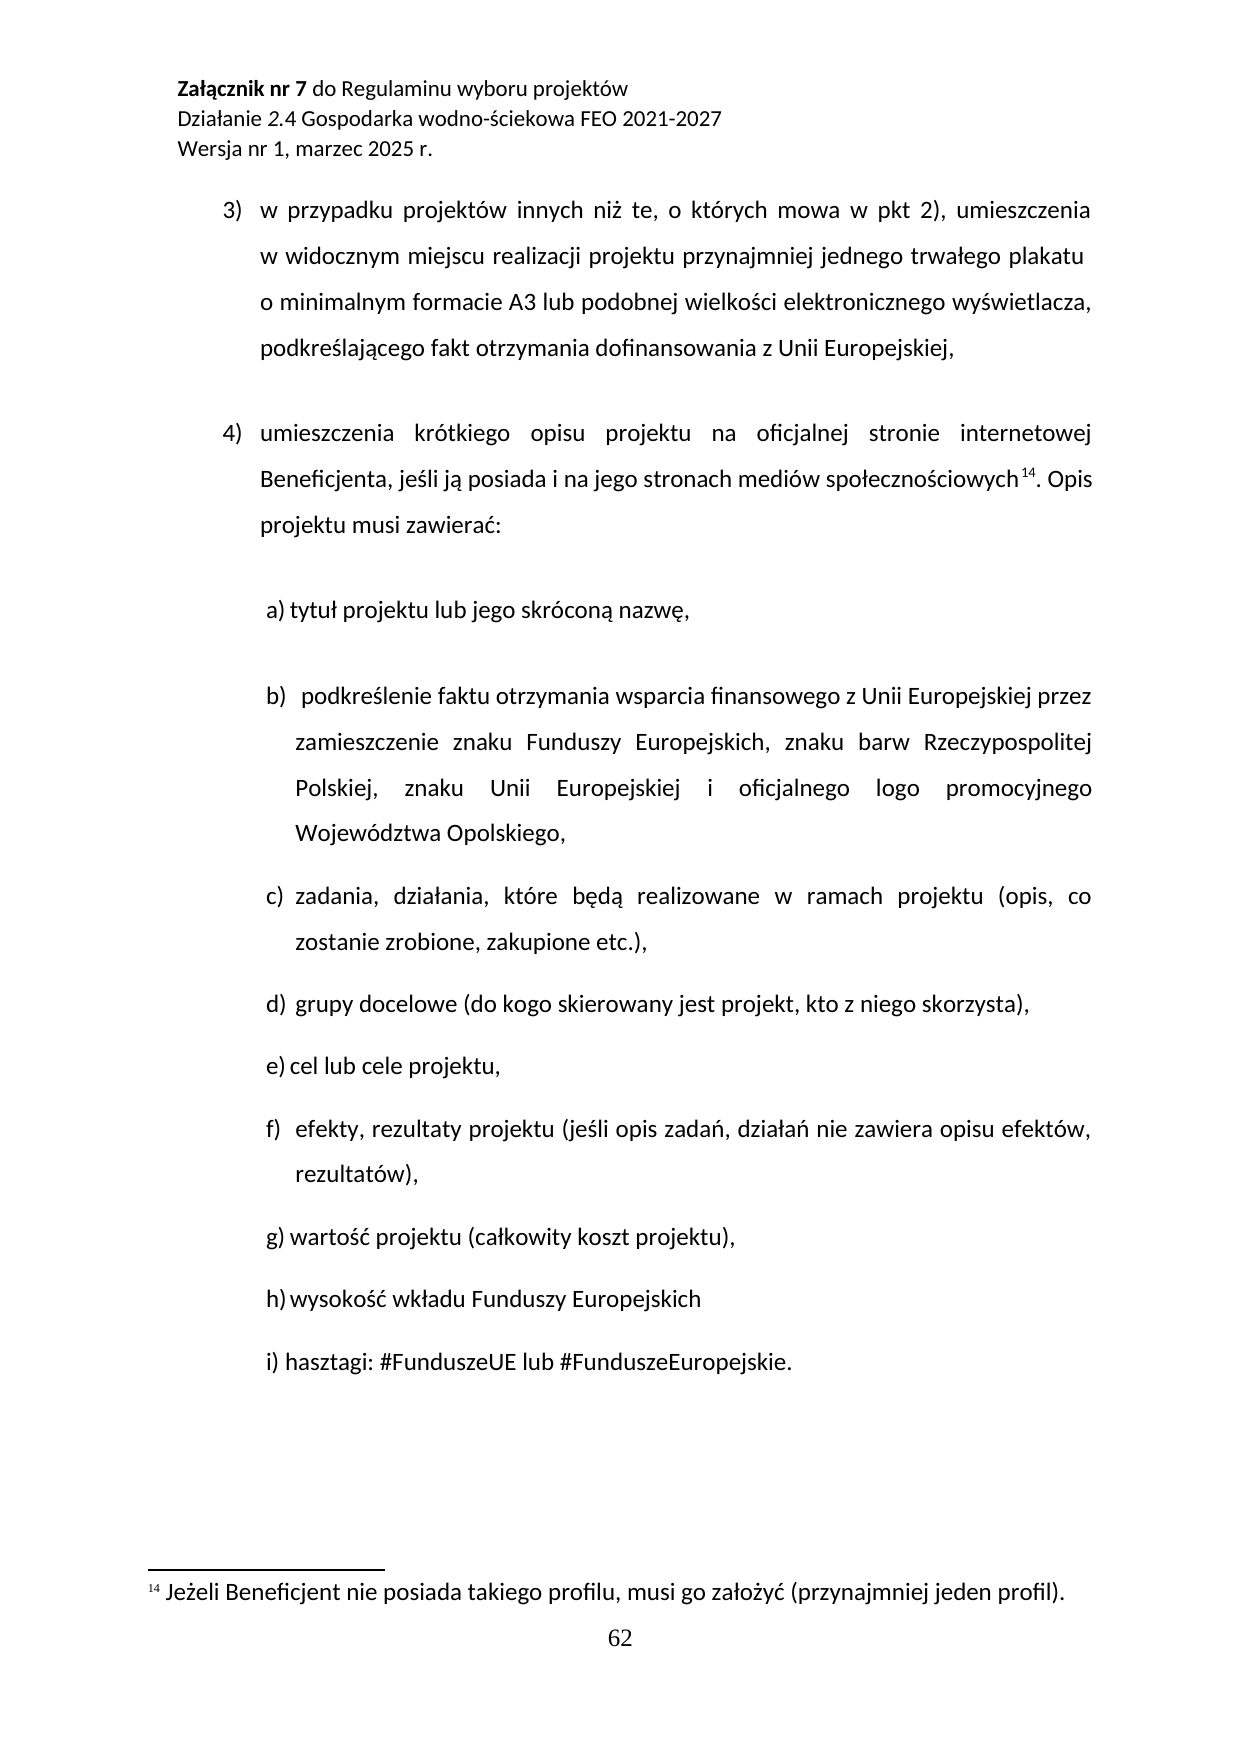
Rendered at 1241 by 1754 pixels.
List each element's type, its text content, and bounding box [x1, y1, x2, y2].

text a) tytuł projektu lub jego skróconą nazwę, [221, 595, 1093, 625]
text h) wysokość wkładu Funduszy Europejskich [221, 1283, 1093, 1314]
text d) grupy docelowe (do kogo skierowany jest projekt, kto z niego skorzysta), [266, 988, 1093, 1019]
text b) podkreślenie faktu otrzymania wsparcia finansowego z Unii Europejskiej przez zamieszczenie znaku Funduszy Europejskich, znaku barw Rzeczypospolitej Polskiej, znaku Unii Europejskiej i oficjalnego logo promocyjnego Województwa Opolskiego, [266, 680, 1093, 848]
text c) zadania, działania, które będą realizowane w ramach projektu (opis, co zostanie zrobione, zakupione etc.), [266, 880, 1093, 956]
text f) efekty, rezultaty projektu (jeśli opis zadań, działań nie zawiera opisu efektów, rezultatów), [266, 1113, 1093, 1189]
list umieszczenia krótkiego opisu projektu na oficjalnej stronie internetowej Beneficjenta, jeśli ją posiada i na jego stronach mediów społecznościowych. Opis projektu musi zawierać: [222, 417, 1093, 539]
text i) hasztagi: #FunduszeUE lub #FunduszeEuropejskie. [221, 1346, 1093, 1376]
list w przypadku projektów innych niż te, o których mowa w pkt 2), umieszczenia w widocznym miejscu realizacji projektu przynajmniej jednego trwałego plakatu o minimalnym formacie A3 lub podobnej wielkości elektronicznego wyświetlacza, podkreślającego fakt otrzymania dofinansowania z Unii Europejskiej, [222, 194, 1093, 362]
text g) wartość projektu (całkowity koszt projektu), [221, 1221, 1093, 1252]
text e) cel lub cele projektu, [221, 1051, 1093, 1081]
